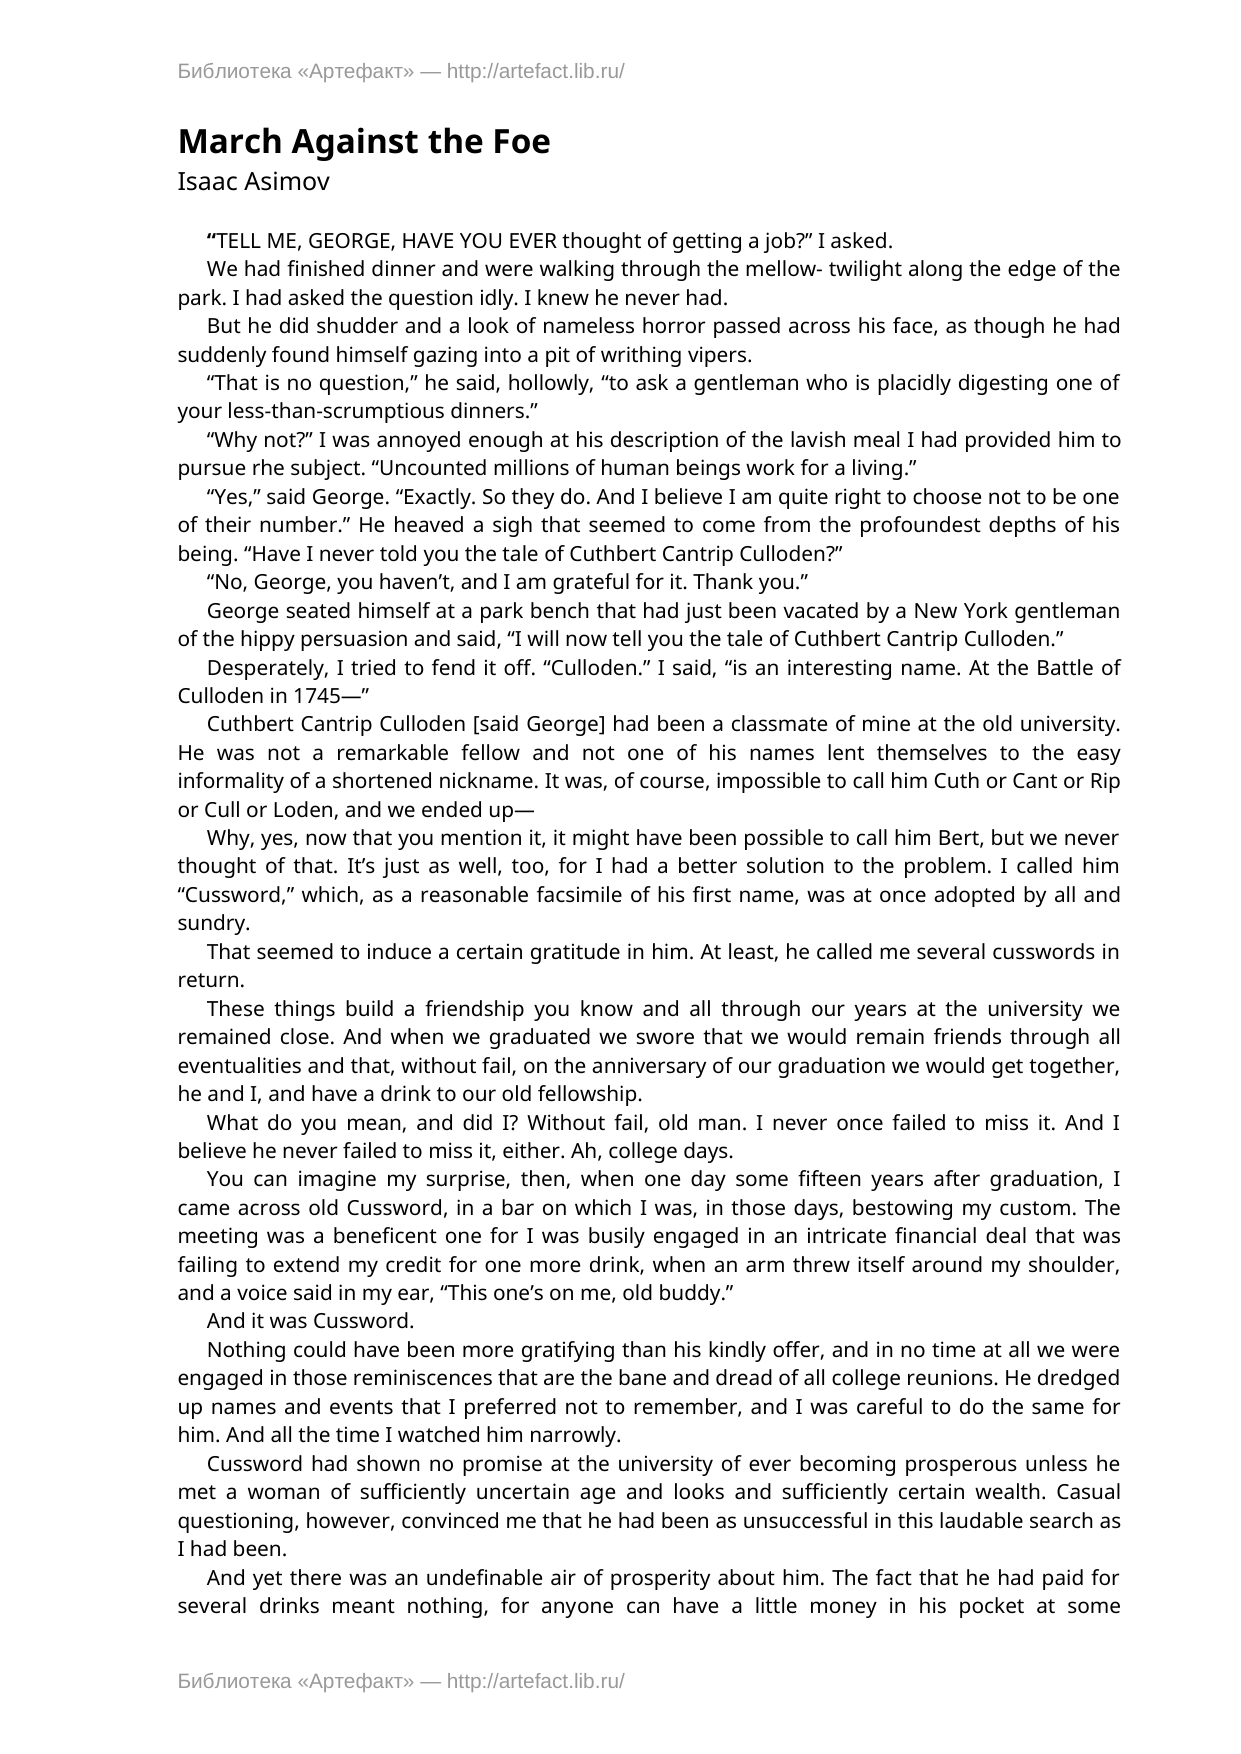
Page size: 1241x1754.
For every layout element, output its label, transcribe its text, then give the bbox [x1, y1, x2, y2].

text And it was Cussword. [177, 1307, 1122, 1335]
text Nothing could have been more gratifying than his kindly offer, and in no time at all we were engaged in those reminiscences that are the bane and dread of all college reunions. He dredged up names and events that I preferred not to remember, and I was careful to do the same for him. And all the time I watched him narrowly. [177, 1335, 1122, 1449]
text That seemed to induce a certain gratitude in him. At least, he called me several cusswords in return. [177, 937, 1122, 994]
text “TELL ME, GEORGE, HAVE YOU EVER thought of getting a job?” I asked. [177, 226, 1122, 254]
text What do you mean, and did I? Without fail, old man. I never once failed to miss it. And I believe he never failed to miss it, either. Ah, college days. [177, 1108, 1122, 1164]
text We had finished dinner and were walking through the mellow- twilight along the edge of the park. I had asked the question idly. I knew he never had. [177, 254, 1122, 311]
text But he did shudder and a look of nameless horror passed across his face, as though he had suddenly found himself gazing into a pit of writhing vipers. [177, 311, 1122, 368]
text “No, George, you haven’t, and I am grateful for it. Thank you.” [177, 567, 1122, 596]
text “Yes,” said George. “Exactly. So they do. And I believe I am quite right to choose not to be one of their number.” He heaved a sigh that seemed to come from the profoundest depths of his being. “Have I never told you the tale of Cuthbert Cantrip Culloden?” [177, 482, 1122, 567]
text Why, yes, now that you mention it, it might have been possible to call him Bert, but we never thought of that. It’s just as well, too, for I had a better solution to the problem. I called him “Cussword,” which, as a reasonable facsimile of his first name, was at once adopted by all and sundry. [177, 823, 1122, 937]
subtitle Isaac Asimov [177, 163, 1122, 198]
text “Why not?” I was annoyed enough at his description of the lavish meal I had provided him to pursue rhe subject. “Uncounted millions of human beings work for a living.” [177, 425, 1122, 482]
text Desperately, I tried to fend it off. “Culloden.” I said, “is an interesting name. At the Battle of Culloden in 1745—” [177, 653, 1122, 709]
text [177, 1563, 1122, 1619]
text You can imagine my surprise, then, when one day some fifteen years after graduation, I came across old Cussword, in a bar on which I was, in those days, bestowing my custom. The meeting was a beneficent one for I was busily engaged in an intricate financial deal that was failing to extend my credit for one more drink, when an arm threw itself around my shoulder, and a voice said in my ear, “This one’s on me, old buddy.” [177, 1164, 1122, 1307]
text “That is no question,” he said, hollowly, “to ask a gentleman who is placidly digesting one of your less-than-scrumptious dinners.” [177, 368, 1122, 425]
text Cussword had shown no promise at the university of ever becoming prosperous unless he met a woman of sufficiently uncertain age and looks and sufficiently certain wealth. Casual questioning, however, convinced me that he had been as unsuccessful in this laudable search as I had been. [177, 1449, 1122, 1563]
text Cuthbert Cantrip Culloden [said George] had been a classmate of mine at the old university. He was not a remarkable fellow and not one of his names lent themselves to the easy informality of a shortened nickname. It was, of course, impossible to call him Cuth or Cant or Rip or Cull or Loden, and we ended up— [177, 709, 1122, 823]
text These things build a friendship you know and all through our years at the university we remained close. And when we graduated we swore that we would remain friends through all eventualities and that, without fail, on the anniversary of our graduation we would get together, he and I, and have a drink to our old fellowship. [177, 994, 1122, 1108]
text George seated himself at a park bench that had just been vacated by a New York gentleman of the hippy persuasion and said, “I will now tell you the tale of Cuthbert Cantrip Culloden.” [177, 596, 1122, 653]
subtitle March Against the Foe [177, 118, 1122, 163]
